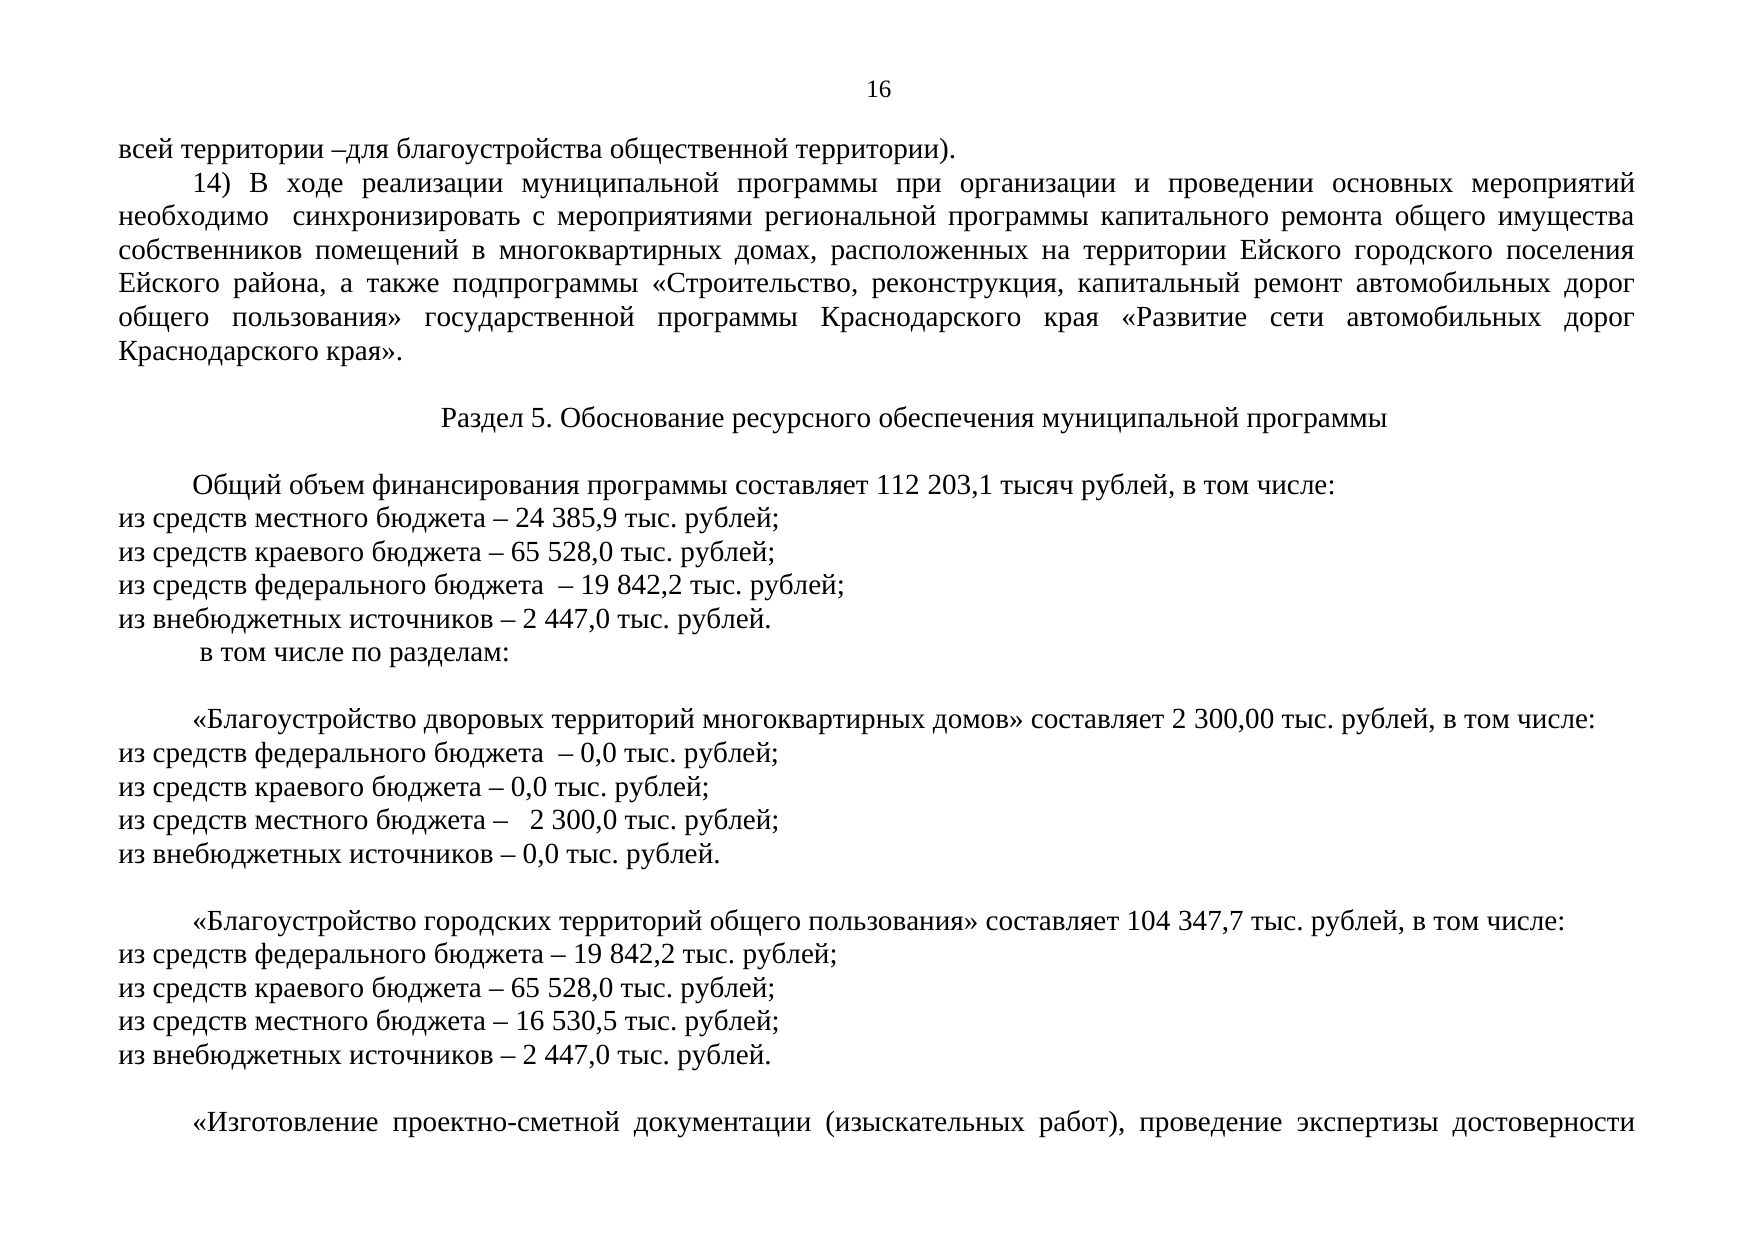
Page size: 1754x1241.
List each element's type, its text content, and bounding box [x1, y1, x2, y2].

text из средств краевого бюджета – 0,0 тыс. рублей; [118, 769, 1636, 802]
text из средств местного бюджета – 16 530,5 тыс. рублей; [118, 1003, 1636, 1037]
text из внебюджетных источников – 0,0 тыс. рублей. [118, 836, 1639, 869]
text Общий объем финансирования программы составляет 112 203,1 тысяч рублей, в том числе: [118, 467, 1639, 500]
text из внебюджетных источников – 2 447,0 тыс. рублей. [118, 601, 1639, 634]
text «Благоустройство дворовых территорий многоквартирных домов» составляет 2 300,00 тыс. рублей, в том числе: [118, 702, 1636, 735]
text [118, 131, 1636, 165]
text «Благоустройство городских территорий общего пользования» составляет 104 347,7 тыс. рублей, в том числе: [118, 903, 1636, 936]
text из средств федерального бюджета – 19 842,2 тыс. рублей; [118, 567, 1639, 601]
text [118, 1104, 1636, 1138]
text из средств краевого бюджета – 65 528,0 тыс. рублей; [118, 970, 1636, 1003]
text из средств федерального бюджета – 0,0 тыс. рублей; [118, 735, 1636, 769]
text Раздел 5. Обоснование ресурсного обеспечения муниципальной программы [118, 400, 1636, 433]
text в том числе по разделам: [118, 634, 1636, 668]
text из средств краевого бюджета – 65 528,0 тыс. рублей; [118, 534, 1639, 567]
text из средств федерального бюджета – 19 842,2 тыс. рублей; [118, 936, 1636, 970]
text 14) В ходе реализации муниципальной программы при организации и проведении основных мероприятий необходимо синхронизировать с мероприятиями региональной программы капитального ремонта общего имущества собственников помещений в многоквартирных домах, расположенных на территории Ейского городского поселения Ейского района, а также подпрограммы «Строительство, реконструкция, капитальный ремонт автомобильных дорог общего пользования» государственной программы Краснодарского края «Развитие сети автомобильных дорог Краснодарского края». [118, 165, 1636, 366]
text из средств местного бюджета – 2 300,0 тыс. рублей; [118, 802, 1636, 836]
text из средств местного бюджета – 24 385,9 тыс. рублей; [118, 500, 1639, 534]
text из внебюджетных источников – 2 447,0 тыс. рублей. [118, 1037, 1636, 1071]
